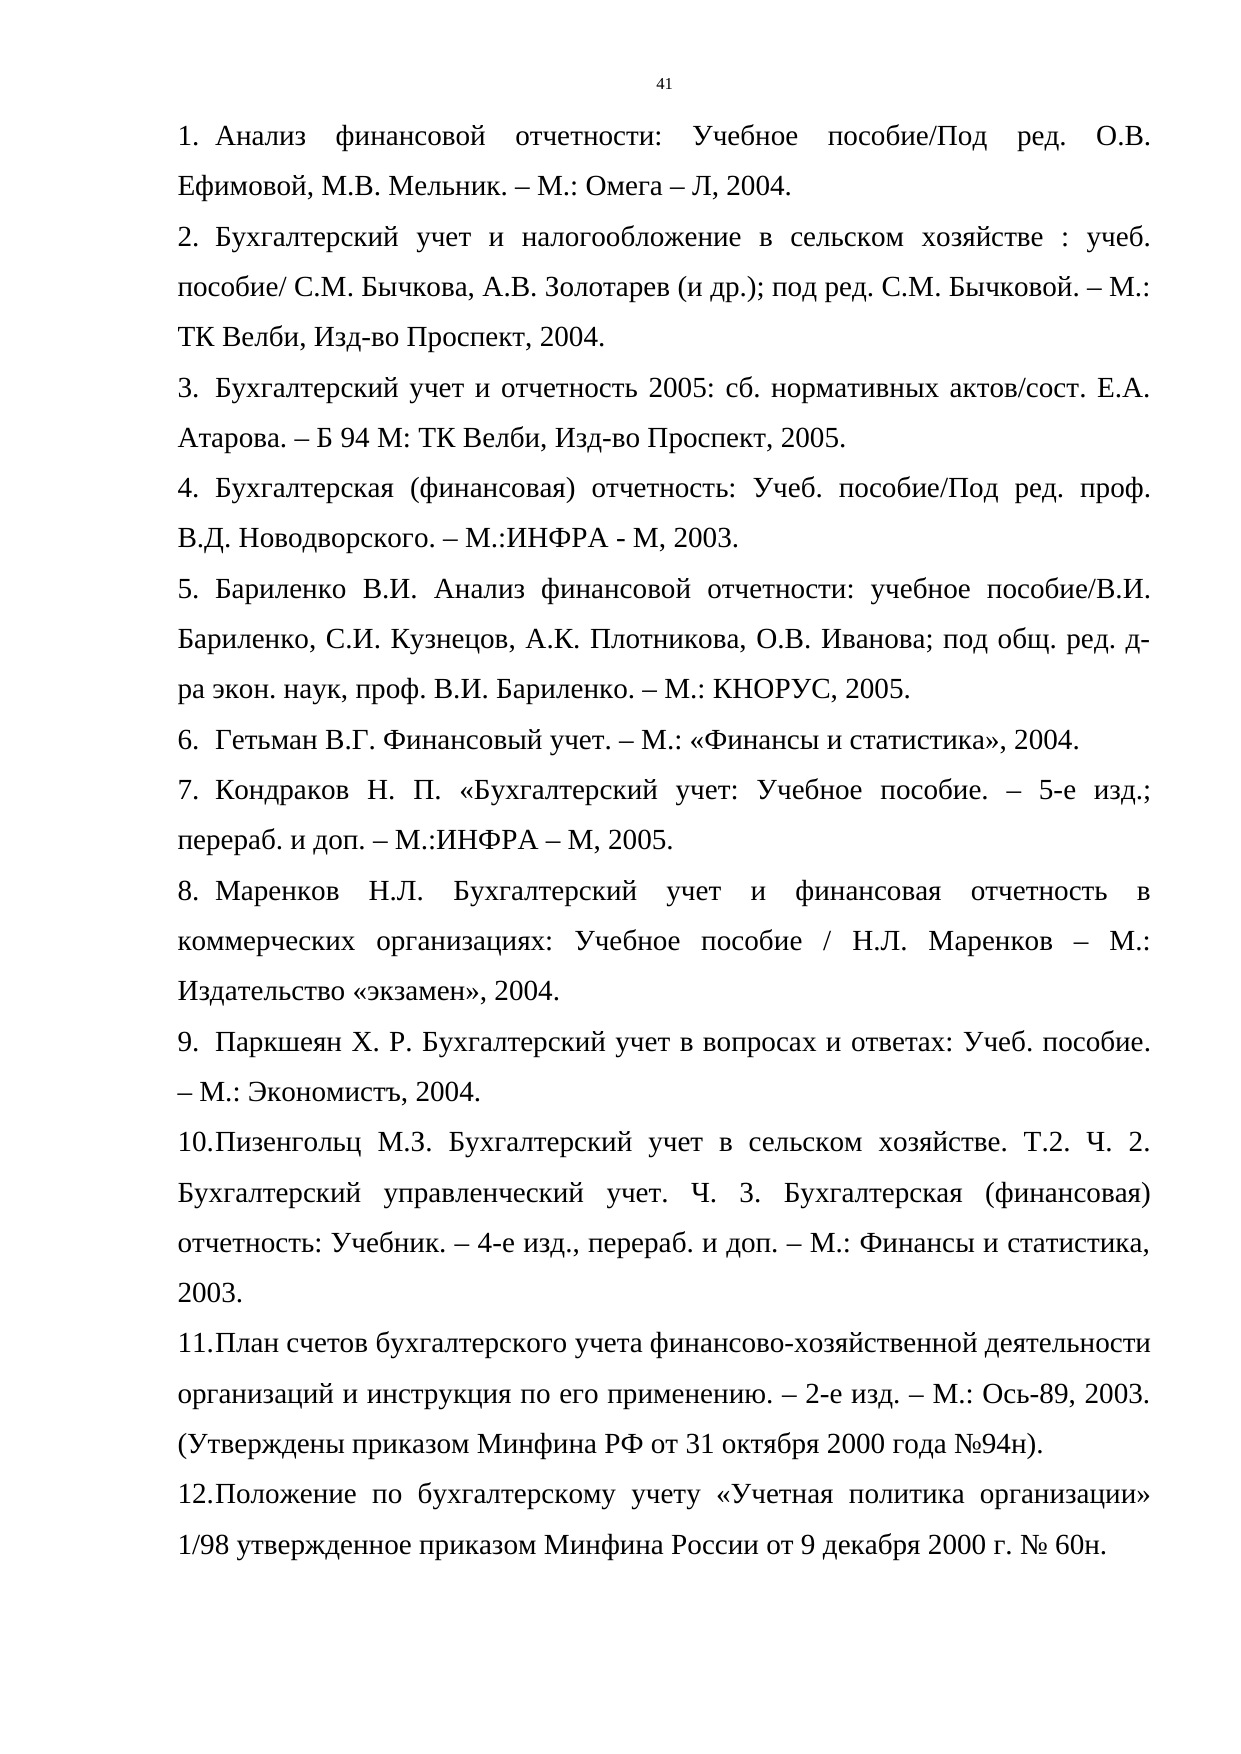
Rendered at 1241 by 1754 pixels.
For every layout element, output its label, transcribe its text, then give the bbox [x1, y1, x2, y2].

list Бухгалтерская (финансовая) отчетность: Учеб. пособие/Под ред. проф. В.Д. Новодворского. – М.:ИНФРА - М, 2003. [177, 470, 1152, 554]
list Бухгалтерский учет и отчетность 2005: сб. нормативных актов/сост. Е.А. Атарова. – Б 94 М: ТК Велби, Изд-во Проспект, 2005. [177, 370, 1152, 453]
list Бухгалтерский учет и налогообложение в сельском хозяйстве : учеб. пособие/ С.М. Бычкова, А.В. Золотарев (и др.); под ред. С.М. Бычковой. – М.: ТК Велби, Изд-во Проспект, 2004. [177, 219, 1152, 353]
list Бариленко В.И. Анализ финансовой отчетности: учебное пособие/В.И. Бариленко, С.И. Кузнецов, А.К. Плотникова, О.В. Иванова; под общ. ред. д-ра экон. наук, проф. В.И. Бариленко. – М.: КНОРУС, 2005. [177, 571, 1152, 705]
list Пизенгольц М.З. Бухгалтерский учет в сельском хозяйстве. Т.2. Ч. 2. Бухгалтерский управленческий учет. Ч. 3. Бухгалтерская (финансовая) отчетность: Учебник. – 4-е изд., перераб. и доп. – М.: Финансы и статистика, 2003. [177, 1124, 1152, 1309]
list План счетов бухгалтерского учета финансово-хозяйственной деятельности организаций и инструкция по его применению. – 2-е изд. – М.: Ось-89, 2003. (Утверждены приказом Минфина РФ от 31 октября 2000 года №94н). [177, 1326, 1152, 1460]
list Положение по бухгалтерскому учету «Учетная политика организации» 1/98 утвержденное приказом Минфина России от 9 декабря . № 60н. [177, 1477, 1152, 1560]
list Анализ финансовой отчетности: Учебное пособие/Под ред. О.В. Ефимовой, М.В. Мельник. – М.: Омега – Л, 2004. [177, 118, 1152, 202]
list Паркшеян Х. Р. Бухгалтерский учет в вопросах и ответах: Учеб. пособие. – М.: Экономистъ, 2004. [177, 1024, 1152, 1108]
list Кондраков Н. П. «Бухгалтерский учет: Учебное пособие. – 5-е изд.; перераб. и доп. – М.:ИНФРА – М, 2005. [177, 772, 1152, 856]
list Маренков Н.Л. Бухгалтерский учет и финансовая отчетность в коммерческих организациях: Учебное пособие / Н.Л. Маренков – М.: Издательство «экзамен», 2004. [177, 873, 1152, 1007]
list Гетьман В.Г. Финансовый учет. – М.: «Финансы и статистика», 2004. [177, 722, 1152, 755]
